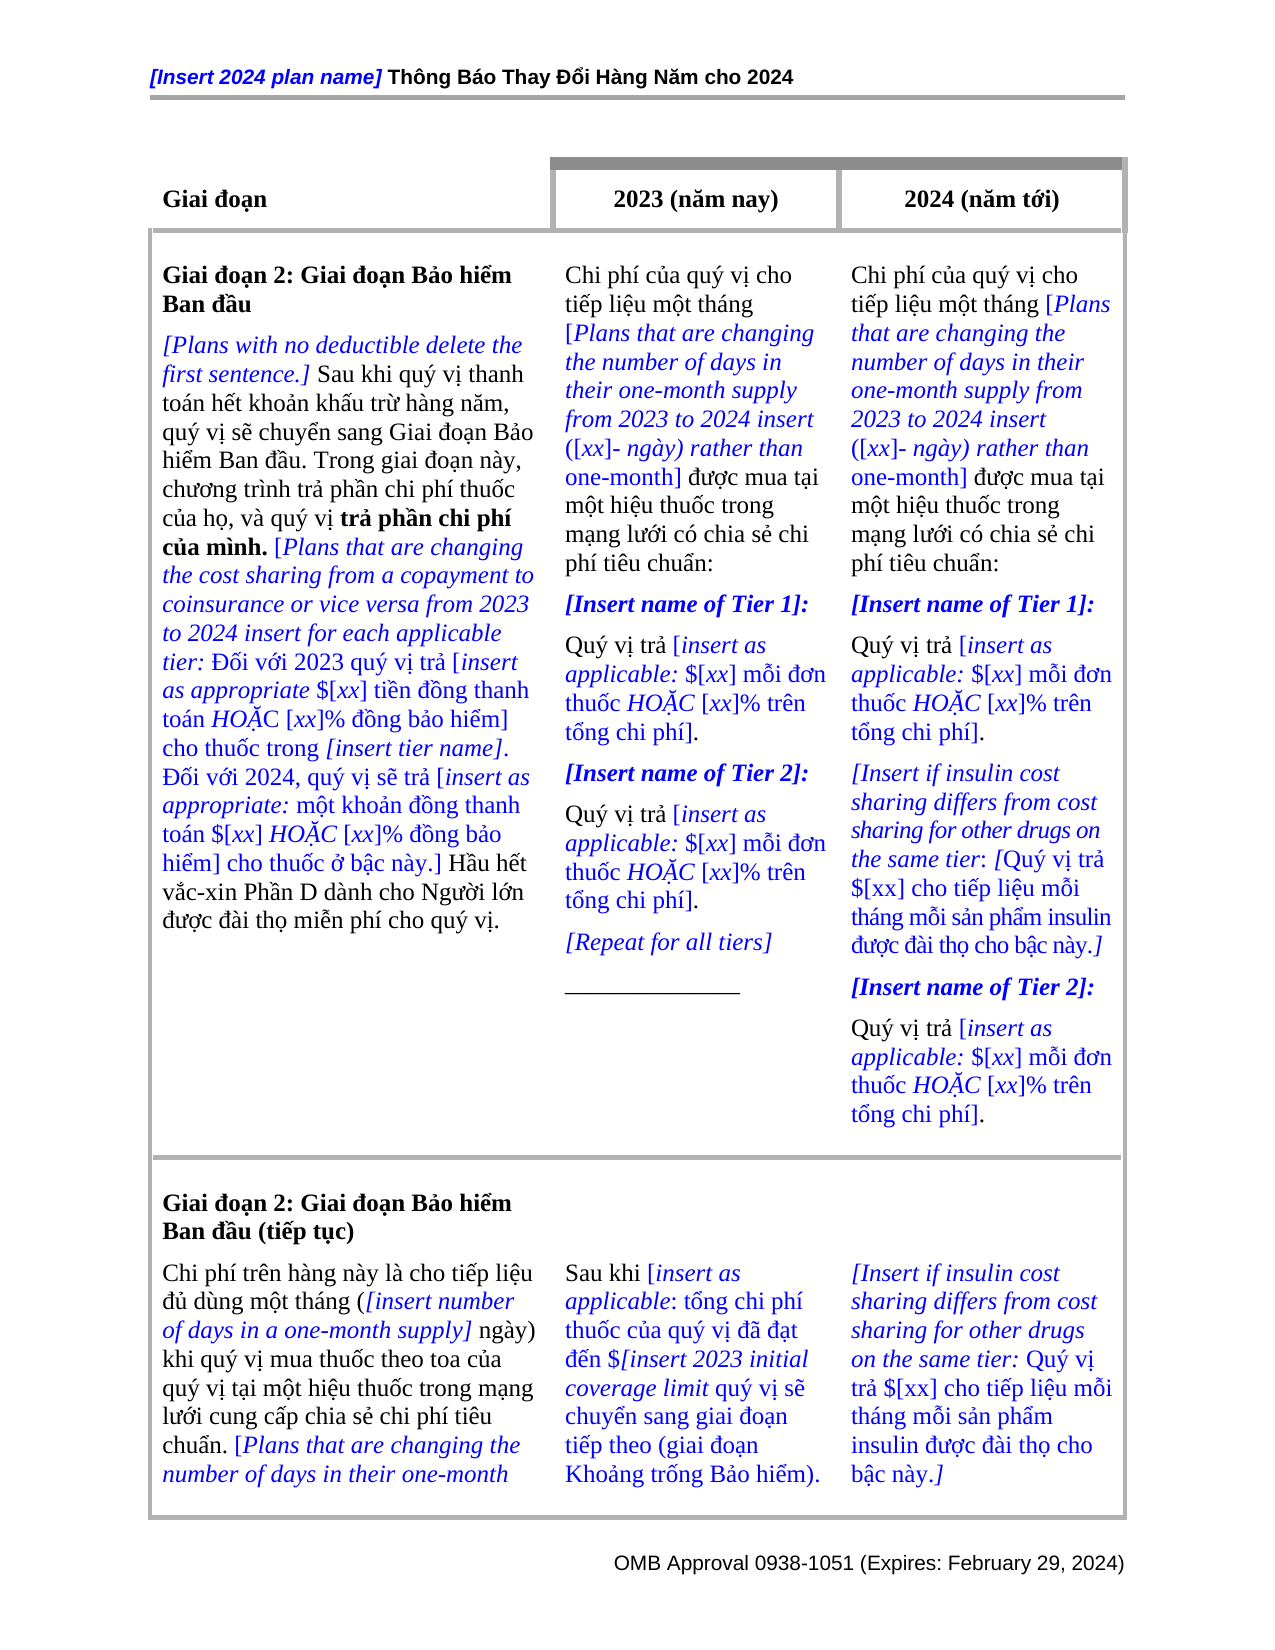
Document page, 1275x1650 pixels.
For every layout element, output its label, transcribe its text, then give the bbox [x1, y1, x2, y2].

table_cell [553, 1160, 839, 1515]
table_header 2024 (năm tới) [842, 170, 1122, 228]
table_header Giai đoạn [150, 157, 550, 228]
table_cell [839, 1155, 1123, 1515]
table_header 2023 (năm nay) [556, 170, 836, 228]
table_cell Giai đoạn 2: Giai đoạn Bảo hiểm Ban đầu [Plans with no deductible delete the first sentence.] Sau khi quý vị thanh toán hết khoản khấu trừ hàng năm, quý vị sẽ chuyển sang Giai đoạn Bảo hiểm Ban đầu. Trong giai đoạn này, chương trình trả phần chi phí thuốc của họ, và quý vị trả phần chi phí của mình. [Plans that are changing the cost sharing from a copayment to coinsurance or vice versa from 2023 to 2024 insert for each applicable tier: Đối với 2023 quý vị trả [insert as appropriate $[xx] tiền đồng thanh toán HOẶC [xx]% đồng bảo hiểm] cho thuốc trong [insert tier name]. Đối với 2024, quý vị sẽ trả [insert as appropriate: một khoản đồng thanh toán $[xx] HOẶC [xx]% đồng bảo hiểm] cho thuốc ở bậc này.] Hầu hết vắc-xin Phần D dành cho Người lớn được đài thọ miễn phí cho quý vị. [152, 229, 553, 1155]
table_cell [152, 1156, 553, 1515]
table_cell Chi phí của quý vị cho tiếp liệu một tháng [Plans that are changing the number of days in their one-month supply from 2023 to 2024 insert ([xx]- ngày) rather than one-month] được mua tại một hiệu thuốc trong mạng lưới có chia sẻ chi phí tiêu chuẩn: [Insert name of Tier 1]: Quý vị trả [insert as applicable: $[xx] mỗi đơn thuốc HOẶC [xx]% trên tổng chi phí]. [Insert if insulin cost sharing differs from cost sharing for other drugs on the same tier: [Quý vị trả $[xx] cho tiếp liệu mỗi tháng mỗi sản phẩm insulin được đài thọ cho bậc này.] [Insert name of Tier 2]: Quý vị trả [insert as applicable: $[xx] mỗi đơn thuốc HOẶC [xx]% trên tổng chi phí]. [839, 228, 1123, 1155]
table_cell Chi phí của quý vị cho tiếp liệu một tháng [Plans that are changing the number of days in their one-month supply from 2023 to 2024 insert ([xx]- ngày) rather than one-month] được mua tại một hiệu thuốc trong mạng lưới có chia sẻ chi phí tiêu chuẩn: [Insert name of Tier 1]: Quý vị trả [insert as applicable: $[xx] mỗi đơn thuốc HOẶC [xx]% trên tổng chi phí]. [Insert name of Tier 2]: Quý vị trả [insert as applicable: $[xx] mỗi đơn thuốc HOẶC [xx]% trên tổng chi phí]. [Repeat for all tiers] ______________ [553, 233, 839, 1155]
